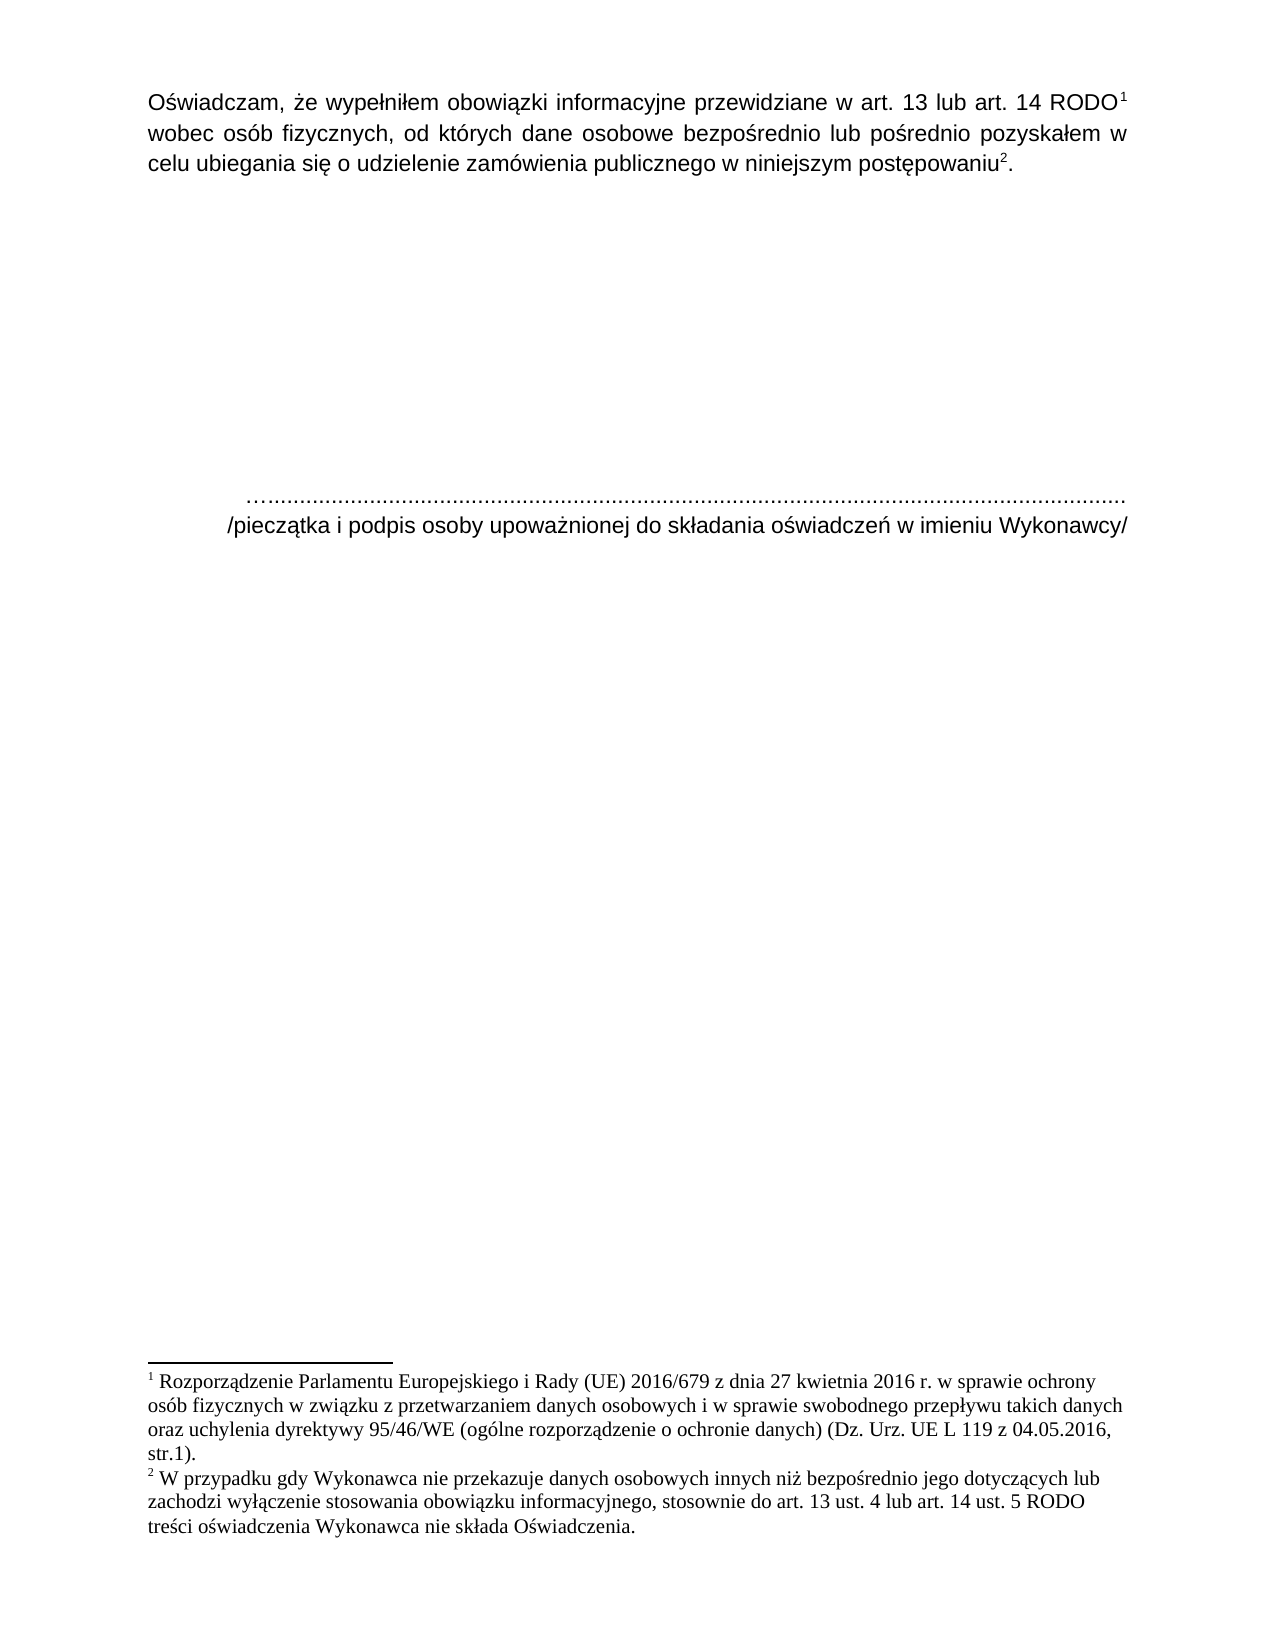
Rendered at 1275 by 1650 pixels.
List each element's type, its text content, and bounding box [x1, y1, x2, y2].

text /pieczątka i podpis osoby upoważnionej do składania oświadczeń w imieniu Wykonawcy/ [148, 512, 1127, 538]
text Oświadczam, że wypełniłem obowiązki informacyjne przewidziane w art. 13 lub art. 14 RODO wobec osób fizycznych, od których dane osobowe bezpośrednio lub pośrednio pozyskałem w celu ubiegania się o udzielenie zamówienia publicznego w niniejszym postępowaniu. [148, 89, 1127, 176]
text …....................................................................................................................................... [148, 482, 1127, 508]
